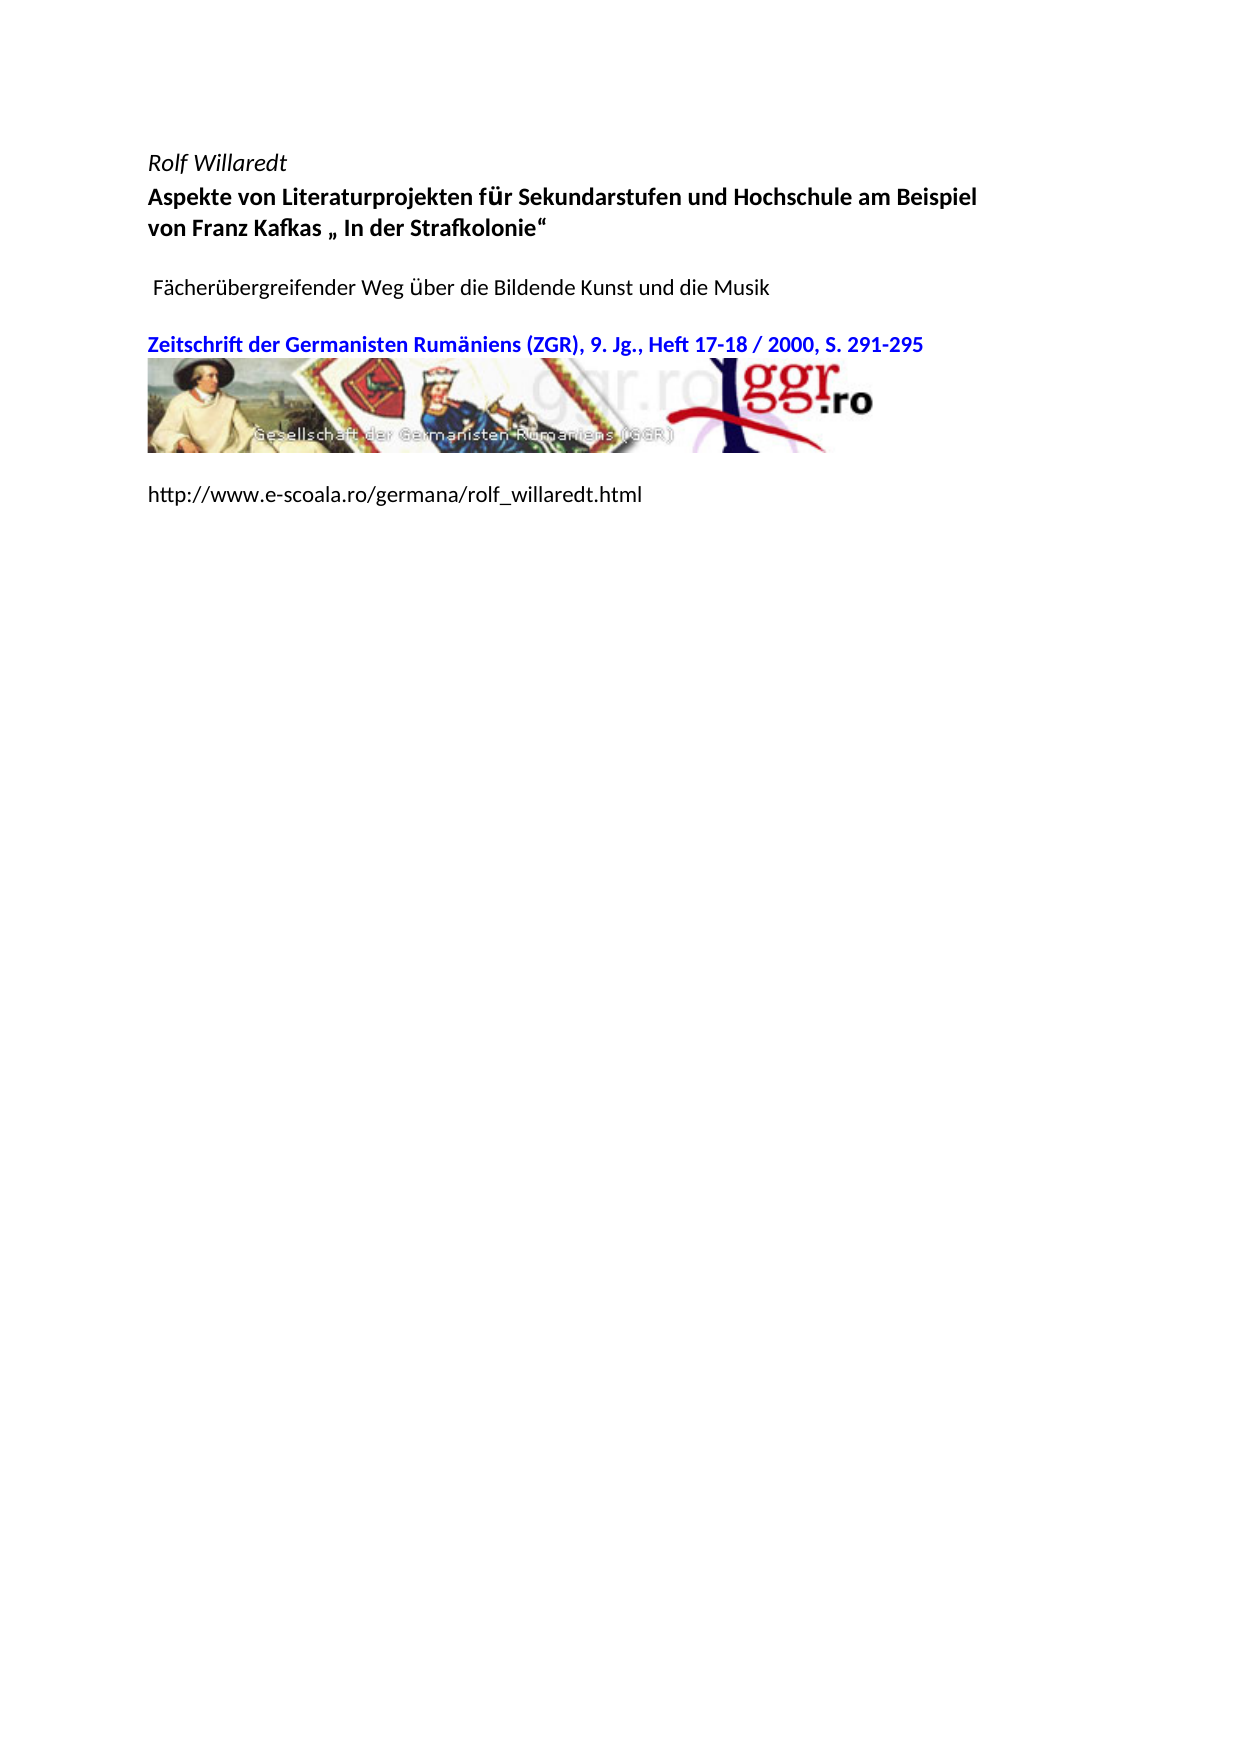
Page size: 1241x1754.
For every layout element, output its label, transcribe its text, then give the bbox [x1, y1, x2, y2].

picture [147, 358, 879, 453]
text von Franz Kafkas „ In der Strafkolonie“ [148, 212, 1093, 243]
text Aspekte von Literaturprojekten für Sekundarstufen und Hochschule am Beispiel [148, 178, 1093, 212]
text http://www.e-scoala.ro/germana/rolf_willaredt.html [148, 480, 1093, 508]
text Fächerübergreifender Weg über die Bildende Kunst und die Musik [148, 271, 1093, 302]
text Rolf Willaredt [148, 148, 1093, 178]
